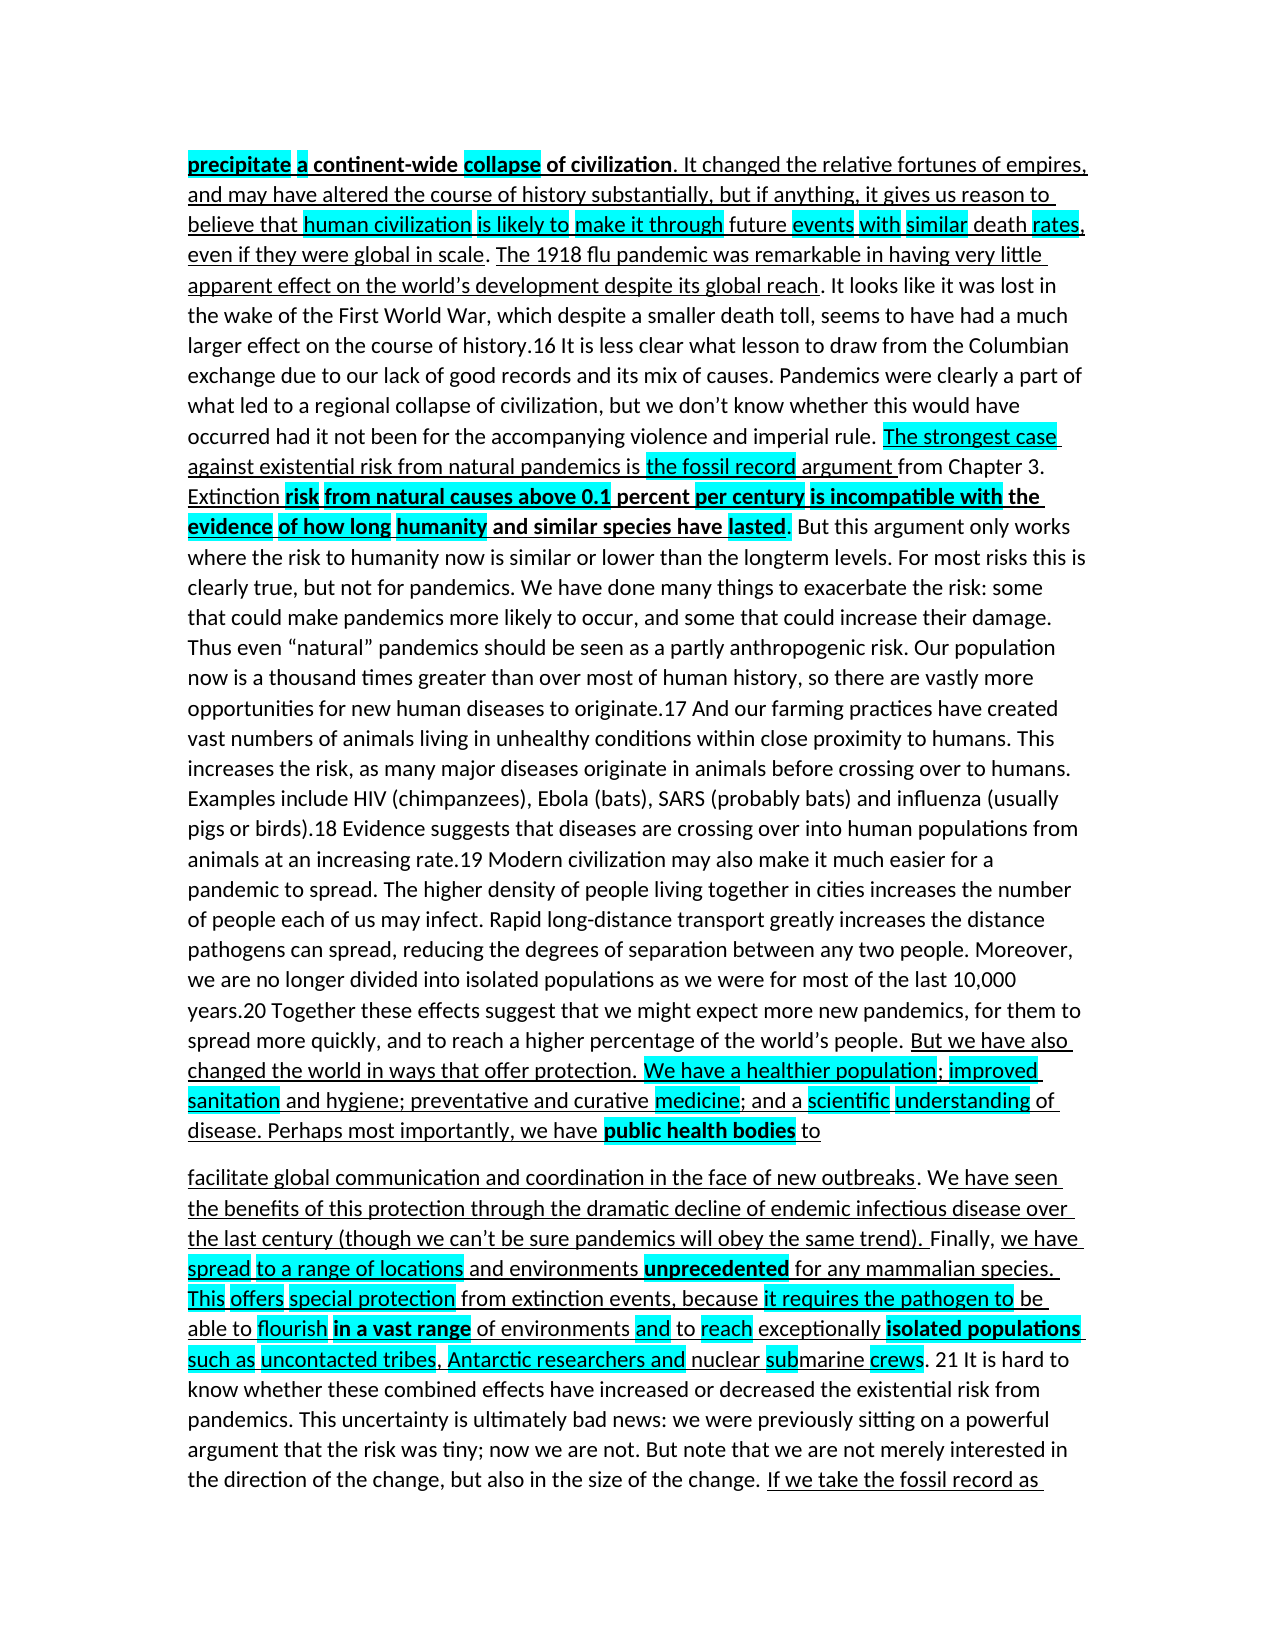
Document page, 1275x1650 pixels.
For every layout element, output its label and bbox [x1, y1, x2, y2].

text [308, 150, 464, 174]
text [187, 175, 1087, 1145]
text [187, 1163, 1087, 1494]
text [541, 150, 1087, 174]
